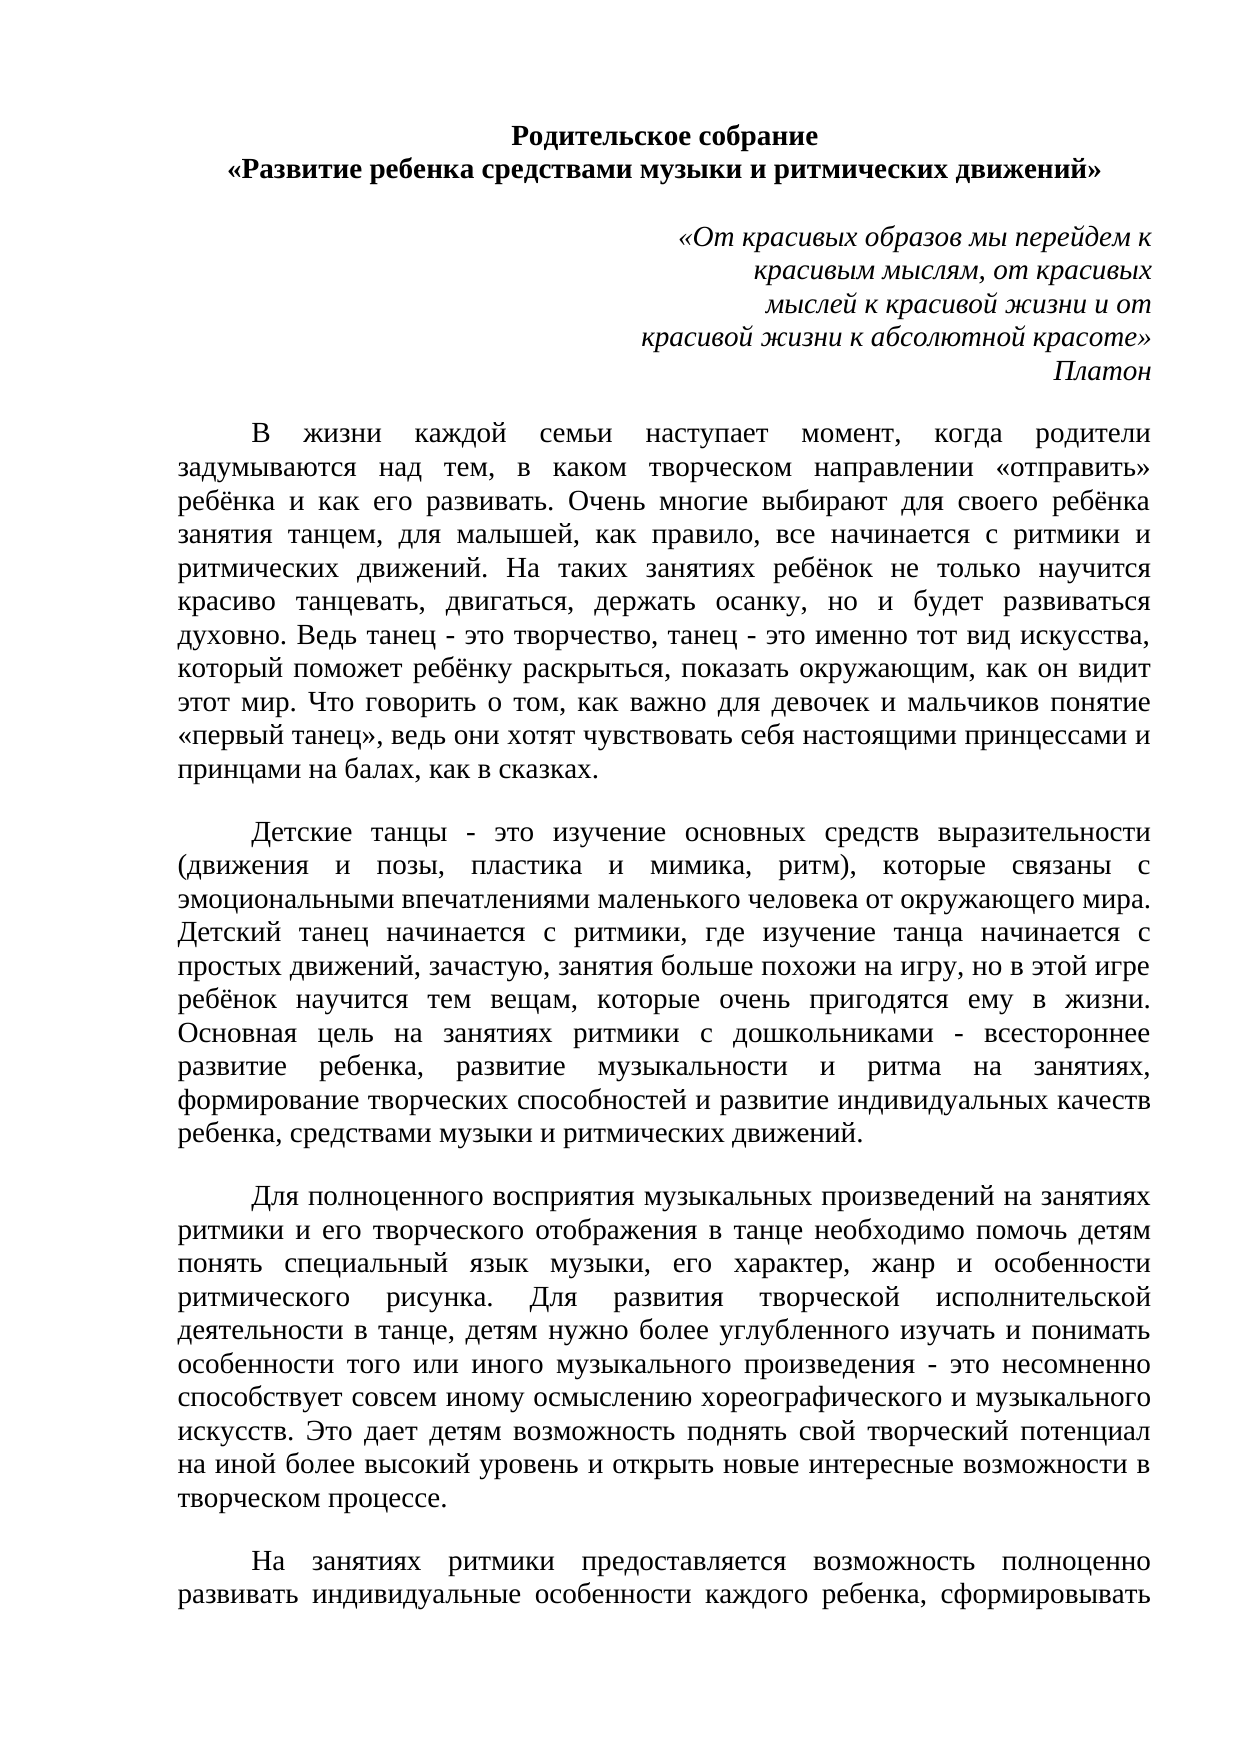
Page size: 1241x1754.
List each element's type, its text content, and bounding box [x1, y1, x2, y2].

text красивой жизни к абсолютной красоте» [177, 319, 1152, 353]
text Детские танцы - это изучение основных средств выразительности (движения и позы, пластика и мимика, ритм), которые связаны с эмоциональными впечатлениями маленького человека от окружающего мира. Детский танец начинается с ритмики, где изучение танца начинается с простых движений, зачастую, занятия больше похожи на игру, но в этой игре ребёнок научится тем вещам, которые очень пригодятся ему в жизни. Основная цель на занятиях ритмики с дошкольниками - всестороннее развитие ребенка, развитие музыкальности и ритма на занятиях, формирование творческих способностей и развитие индивидуальных качеств ребенка, средствами музыки и ритмических движений. [177, 814, 1152, 1149]
text Родительское собрание [177, 118, 1152, 152]
text красивым мыслям, от красивых [177, 252, 1152, 286]
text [177, 1543, 1152, 1610]
text «Развитие ребенка средствами музыки и ритмических движений» [177, 152, 1152, 185]
text «От красивых образов мы перейдем к [177, 219, 1152, 252]
text В жизни каждой семьи наступает момент, когда родители задумываются над тем, в каком творческом направлении «отправить» ребёнка и как его развивать. Очень многие выбирают для своего ребёнка занятия танцем, для малышей, как правило, все начинается с ритмики и ритмических движений. На таких занятиях ребёнок не только научится красиво танцевать, двигаться, держать осанку, но и будет развиваться духовно. Ведь танец - это творчество, танец - это именно тот вид искусства, который поможет ребёнку раскрыться, показать окружающим, как он видит этот мир. Что говорить о том, как важно для девочек и мальчиков понятие «первый танец», ведь они хотят чувствовать себя настоящими принцессами и принцами на балах, как в сказках. [177, 416, 1152, 784]
text Платон [177, 353, 1152, 386]
text Для полноценного восприятия музыкальных произведений на занятиях ритмики и его творческого отображения в танце необходимо помочь детям понять специальный язык музыки, его характер, жанр и особенности ритмического рисунка. Для развития творческой исполнительской деятельности в танце, детям нужно более углубленного изучать и понимать особенности того или иного музыкального произведения - это несомненно способствует совсем иному осмыслению хореографического и музыкального искусств. Это дает детям возможность поднять свой творческий потенциал на иной более высокий уровень и открыть новые интересные возможности в творческом процессе. [177, 1178, 1152, 1514]
text мыслей к красивой жизни и от [177, 286, 1152, 319]
